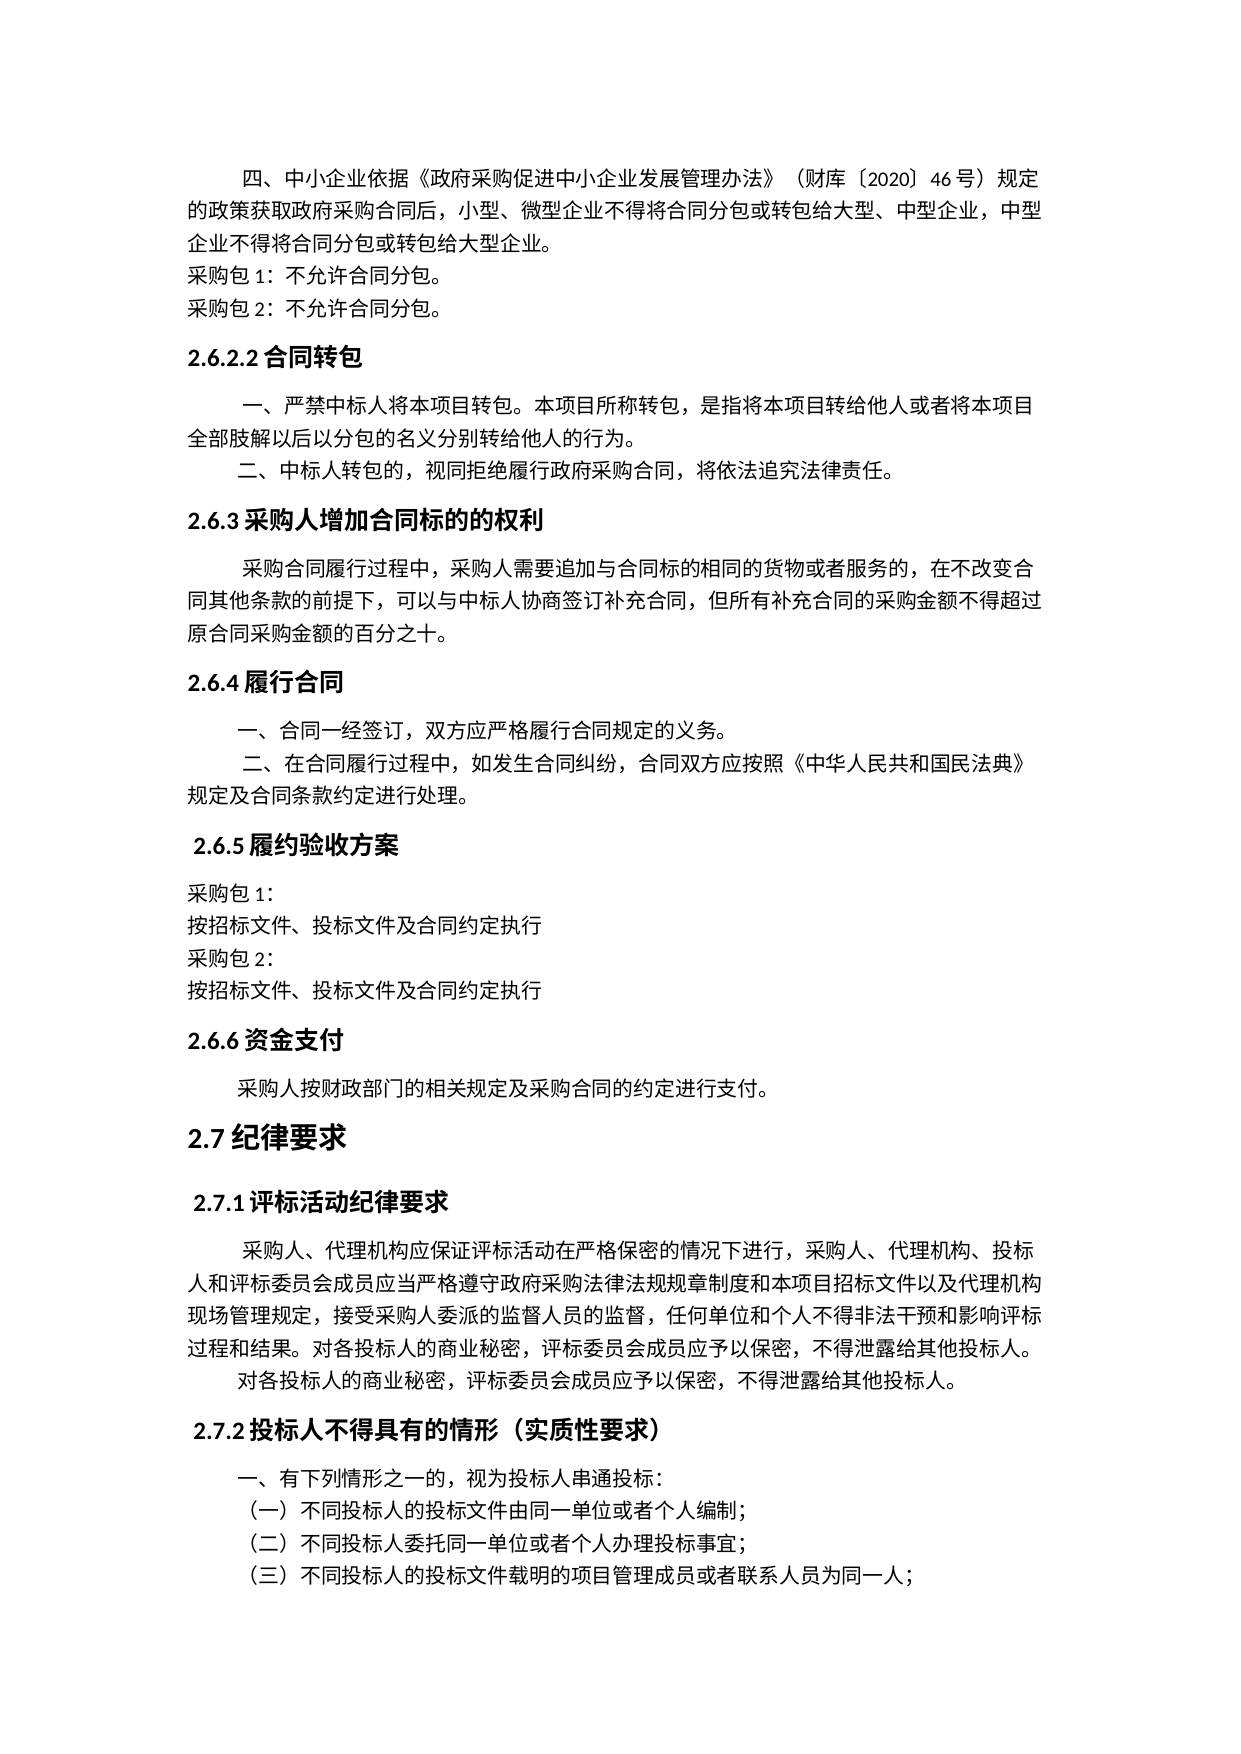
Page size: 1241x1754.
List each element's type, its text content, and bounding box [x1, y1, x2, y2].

text 采购合同履行过程中，采购人需要追加与合同标的相同的货物或者服务的，在不改变合同其他条款的前提下，可以与中标人协商签订补充合同，但所有补充合同的采购金额不得超过原合同采购金额的百分之十。 [187, 552, 1053, 649]
text 采购人、代理机构应保证评标活动在严格保密的情况下进行，采购人、代理机构、投标人和评标委员会成员应当严格遵守政府采购法律法规规章制度和本项目招标文件以及代理机构现场管理规定，接受采购人委派的监督人员的监督，任何单位和个人不得非法干预和影响评标过程和结果。对各投标人的商业秘密，评标委员会成员应予以保密，不得泄露给其他投标人。 [187, 1234, 1053, 1364]
text 采购包2： [187, 942, 1053, 974]
text 按招标文件、投标文件及合同约定执行 [187, 909, 1053, 942]
text 按招标文件、投标文件及合同约定执行 [187, 974, 1053, 1007]
text 采购包1：不允许合同分包。 [187, 259, 1053, 292]
text 2.7.1评标活动纪律要求 [187, 1169, 1053, 1234]
text 一、合同一经签订，双方应严格履行合同规定的义务。 [187, 714, 1053, 747]
text （三）不同投标人的投标文件载明的项目管理成员或者联系人员为同一人； [187, 1559, 1053, 1592]
text 采购包1： [187, 877, 1053, 909]
text 二、在合同履行过程中，如发生合同纠纷，合同双方应按照《中华人民共和国民法典》规定及合同条款约定进行处理。 [187, 747, 1053, 812]
text 2.6.4履行合同 [187, 649, 1053, 714]
text 2.6.3采购人增加合同标的的权利 [187, 487, 1053, 552]
text 四、中小企业依据《政府采购促进中小企业发展管理办法》（财库〔2020〕46号）规定的政策获取政府采购合同后，小型、微型企业不得将合同分包或转包给大型、中型企业，中型企业不得将合同分包或转包给大型企业。 [187, 162, 1053, 259]
text 一、有下列情形之一的，视为投标人串通投标： [187, 1462, 1053, 1494]
text （二）不同投标人委托同一单位或者个人办理投标事宜； [187, 1527, 1053, 1559]
text 2.6.6资金支付 [187, 1007, 1053, 1072]
text 对各投标人的商业秘密，评标委员会成员应予以保密，不得泄露给其他投标人。 [187, 1364, 1053, 1397]
text 2.6.2.2合同转包 [187, 324, 1053, 389]
text 一、严禁中标人将本项目转包。本项目所称转包，是指将本项目转给他人或者将本项目全部肢解以后以分包的名义分别转给他人的行为。 [187, 389, 1053, 454]
text 2.6.5履约验收方案 [187, 812, 1053, 877]
text 2.7纪律要求 [187, 1104, 1053, 1169]
text 2.7.2投标人不得具有的情形（实质性要求） [187, 1397, 1053, 1462]
text （一）不同投标人的投标文件由同一单位或者个人编制； [187, 1494, 1053, 1527]
text 采购人按财政部门的相关规定及采购合同的约定进行支付。 [187, 1072, 1053, 1104]
text 采购包2：不允许合同分包。 [187, 292, 1053, 324]
text 二、中标人转包的，视同拒绝履行政府采购合同，将依法追究法律责任。 [187, 454, 1053, 487]
